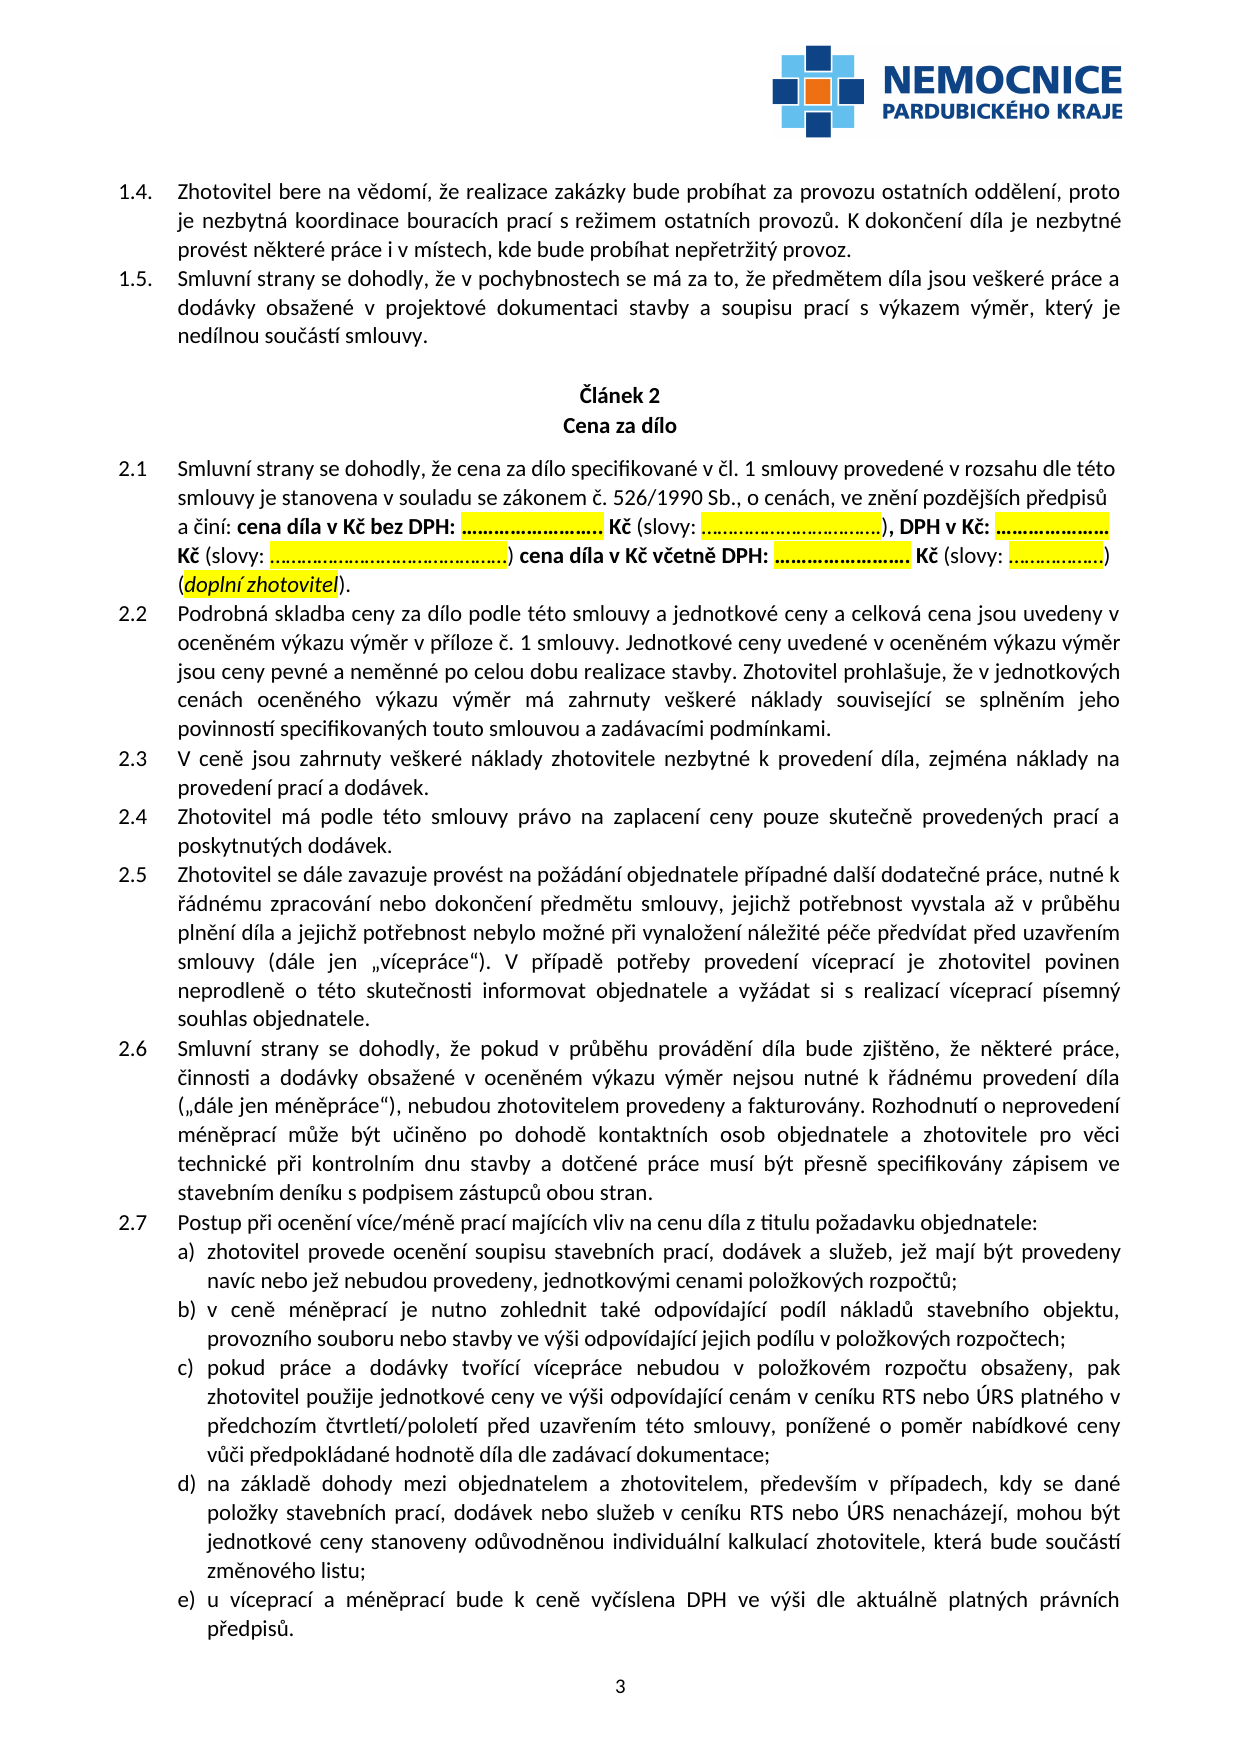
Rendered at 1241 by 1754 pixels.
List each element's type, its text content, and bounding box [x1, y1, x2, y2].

list v ceně méněprací je nutno zohlednit také odpovídající podíl nákladů stavebního objektu, provozního souboru nebo stavby ve výši odpovídající jejich podílu v položkových rozpočtech; [177, 1295, 1122, 1352]
text Článek 2 [155, 381, 1084, 409]
list Podrobná skladba ceny za dílo podle této smlouvy a jednotkové ceny a celková cena jsou uvedeny v oceněném výkazu výměr v příloze č. 1 smlouvy. Jednotkové ceny uvedené v oceněném výkazu výměr jsou ceny pevné a neměnné po celou dobu realizace stavby. Zhotovitel prohlašuje, že v jednotkových cenách oceněného výkazu výměr má zahrnuty veškeré náklady související se splněním jeho povinností specifikovaných touto smlouvou a zadávacími podmínkami. [118, 599, 1122, 742]
list zhotovitel provede ocenění soupisu stavebních prací, dodávek a služeb, jež mají být provedeny navíc nebo jež nebudou provedeny, jednotkovými cenami položkových rozpočtů; [177, 1237, 1122, 1294]
list u víceprací a méněprací bude k ceně vyčíslena DPH ve výši dle aktuálně platných právních předpisů. [177, 1585, 1122, 1642]
list Postup při ocenění více/méně prací majících vliv na cenu díla z titulu požadavku objednatele: [118, 1208, 1122, 1236]
list na základě dohody mezi objednatelem a zhotovitelem, především v případech, kdy se dané položky stavebních prací, dodávek nebo služeb v ceníku RTS nebo ÚRS nenacházejí, mohou být jednotkové ceny stanoveny odůvodněnou individuální kalkulací zhotovitele, která bude součástí změnového listu; [177, 1469, 1122, 1584]
list Zhotovitel se dále zavazuje provést na požádání objednatele případné další dodatečné práce, nutné k řádnému zpracování nebo dokončení předmětu smlouvy, jejichž potřebnost vyvstala až v průběhu plnění díla a jejichž potřebnost nebylo možné při vynaložení náležité péče předvídat před uzavřením smlouvy (dále jen „vícepráce“). V případě potřeby provedení víceprací je zhotovitel povinen neprodleně o této skutečnosti informovat objednatele a vyžádat si s realizací víceprací písemný souhlas objednatele. [118, 860, 1122, 1033]
list Smluvní strany se dohodly, že v pochybnostech se má za to, že předmětem díla jsou veškeré práce a dodávky obsažené v projektové dokumentaci stavby a soupisu prací s výkazem výměr, který je nedílnou součástí smlouvy. [118, 264, 1122, 349]
list pokud práce a dodávky tvořící vícepráce nebudou v položkovém rozpočtu obsaženy, pak zhotovitel použije jednotkové ceny ve výši odpovídající cenám v ceníku RTS nebo ÚRS platného v předchozím čtvrtletí/pololetí před uzavřením této smlouvy, ponížené o poměr nabídkové ceny vůči předpokládané hodnotě díla dle zadávací dokumentace; [177, 1353, 1122, 1468]
text Cena za dílo [155, 412, 1085, 439]
list Smluvní strany se dohodly, že pokud v průběhu provádění díla bude zjištěno, že některé práce, činnosti a dodávky obsažené v oceněném výkazu výměr nejsou nutné k řádnému provedení díla („dále jen méněpráce“), nebudou zhotovitelem provedeny a fakturovány. Rozhodnutí o neprovedení méněprací může být učiněno po dohodě kontaktních osob objednatele a zhotovitele pro věci technické při kontrolním dnu stavby a dotčené práce musí být přesně specifikovány zápisem ve stavebním deníku s podpisem zástupců obou stran. [118, 1034, 1122, 1206]
list Smluvní strany se dohodly, že cena za dílo specifikované v čl. 1 smlouvy provedené v rozsahu dle této smlouvy je stanovena v souladu se zákonem č. 526/1990 Sb., o cenách, ve znění pozdějších předpisů a činí: cena díla v Kč bez DPH: …………………….. Kč (slovy: …………………………….), DPH v Kč: ………………… Kč (slovy: ………………………………………) cena díla v Kč včetně DPH: ……………………. Kč (slovy: ………………) (doplní zhotovitel). [118, 454, 1122, 598]
list V ceně jsou zahrnuty veškeré náklady zhotovitele nezbytné k provedení díla, zejména náklady na provedení prací a dodávek. [118, 744, 1122, 801]
list Zhotovitel bere na vědomí, že realizace zakázky bude probíhat za provozu ostatních oddělení, proto je nezbytná koordinace bouracích prací s režimem ostatních provozů. K dokončení díla je nezbytné provést některé práce i v místech, kde bude probíhat nepřetržitý provoz. [118, 177, 1122, 263]
list Zhotovitel má podle této smlouvy právo na zaplacení ceny pouze skutečně provedených prací a poskytnutých dodávek. [118, 802, 1122, 859]
picture [771, 45, 1123, 139]
